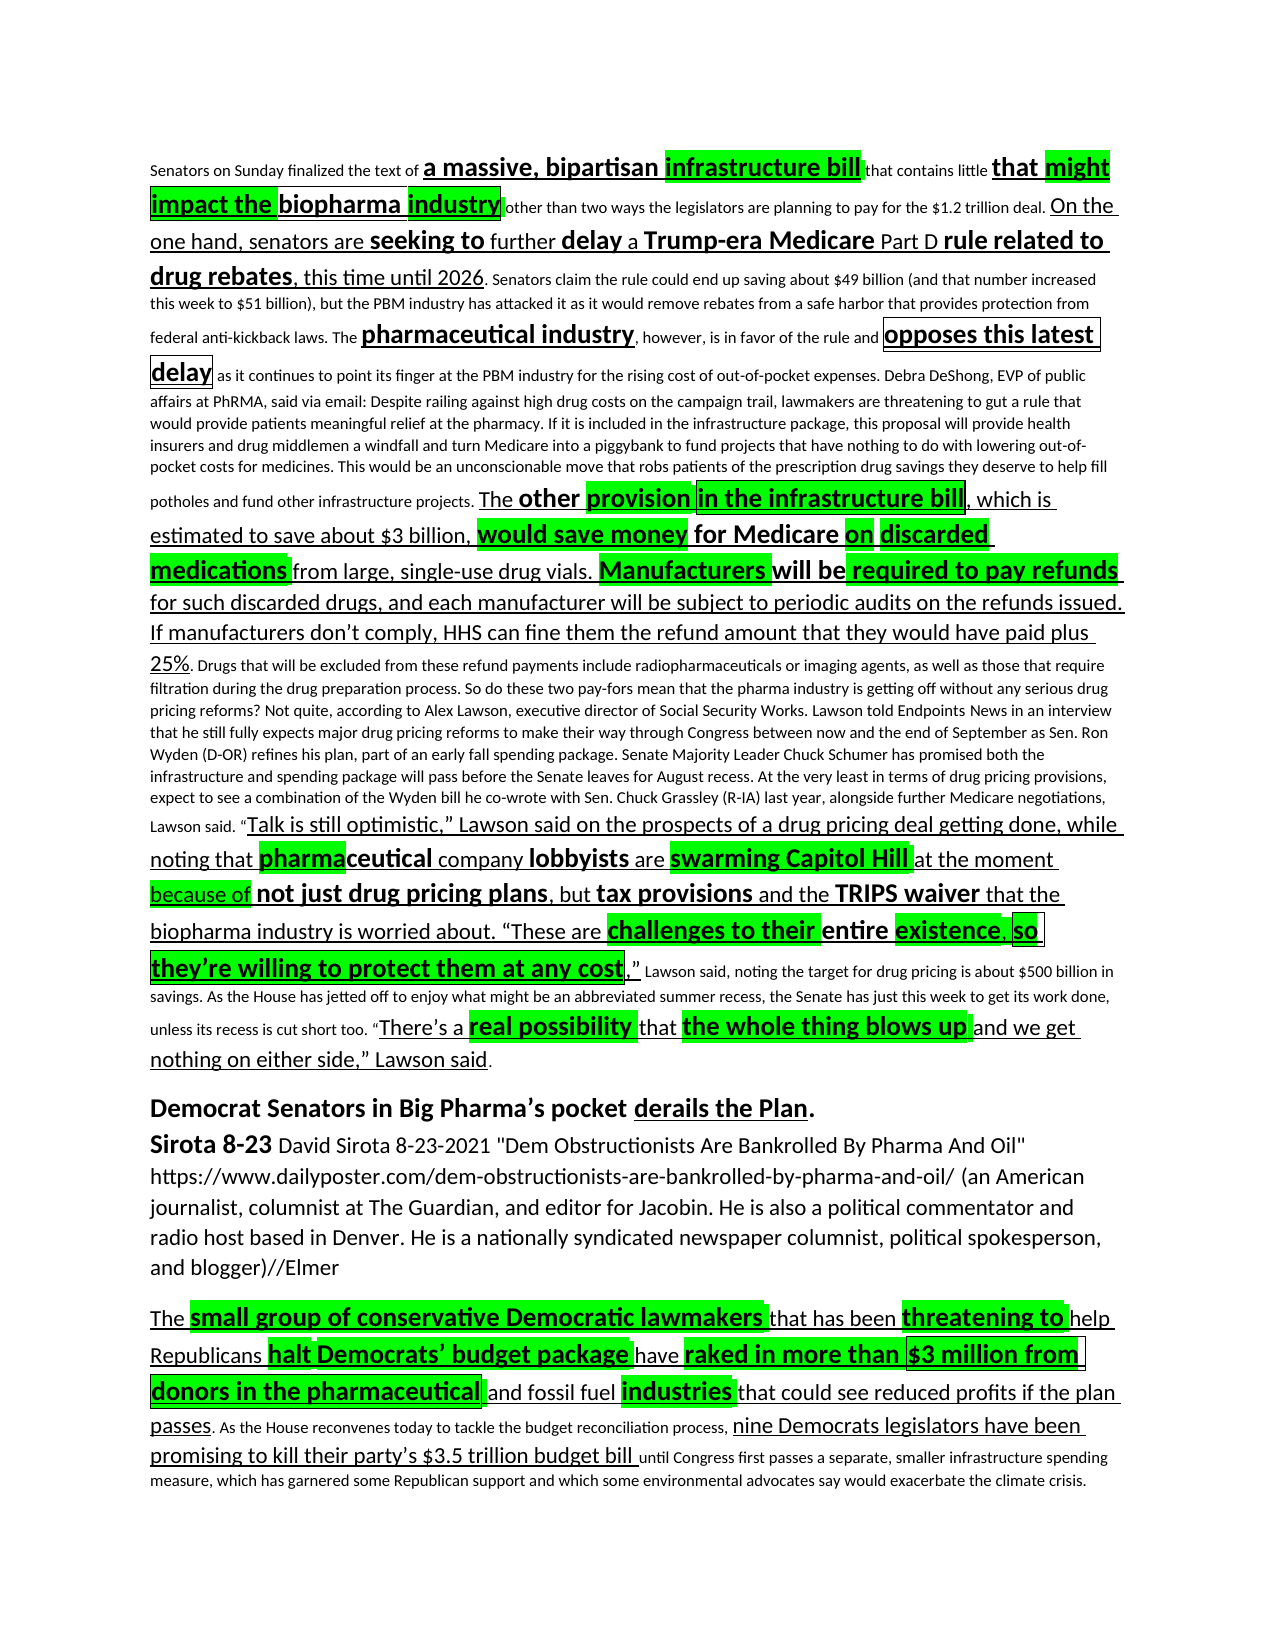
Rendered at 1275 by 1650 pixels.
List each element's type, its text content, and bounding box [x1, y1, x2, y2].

text Senators on Sunday finalized the text of a massive, bipartisan infrastructure bill that contains little that might impact the biopharma industry other than two ways the legislators are planning to pay for the $1.2 trillion deal. On the one hand, senators are seeking to further delay a Trump-era Medicare Part D rule related to drug rebates, this time until 2026. Senators claim the rule could end up saving about $49 billion (and that number increased this week to $51 billion), but the PBM industry has attacked it as it would remove rebates from a safe harbor that provides protection from federal anti-kickback laws. The pharmaceutical industry, however, is in favor of the rule and opposes this latest delay as it continues to point its finger at the PBM industry for the rising cost of out-of-pocket expenses. Debra DeShong, EVP of public affairs at PhRMA, said via email: Despite railing against high drug costs on the campaign trail, lawmakers are threatening to gut a rule that would provide patients meaningful relief at the pharmacy. If it is included in the infrastructure package, this proposal will provide health insurers and drug middlemen a windfall and turn Medicare into a piggybank to fund projects that have nothing to do with lowering out-of-pocket costs for medicines. This would be an unconscionable move that robs patients of the prescription drug savings they deserve to help fill potholes and fund other infrastructure projects. The other provision in the infrastructure bill, which is estimated to save about $3 billion, would save money for Medicare on discarded medications from large, single-use drug vials. Manufacturers will be required to pay refunds for such discarded drugs, and each manufacturer will be subject to periodic audits on the refunds issued. If manufacturers don’t comply, HHS can fine them the refund amount that they would have paid plus 25%. Drugs that will be excluded from these refund payments include radiopharmaceuticals or imaging agents, as well as those that require filtration during the drug preparation process. So do these two pay-fors mean that the pharma industry is getting off without any serious drug pricing reforms? Not quite, according to Alex Lawson, executive director of Social Security Works. Lawson told Endpoints News in an interview that he still fully expects major drug pricing reforms to make their way through Congress between now and the end of September as Sen. Ron Wyden (D-OR) refines his plan, part of an early fall spending package. Senate Majority Leader Chuck Schumer has promised both the infrastructure and spending package will pass before the Senate leaves for August recess. At the very least in terms of drug pricing provisions, expect to see a combination of the Wyden bill he co-wrote with Sen. Chuck Grassley (R-IA) last year, alongside further Medicare negotiations, Lawson said. “Talk is still optimistic,” Lawson said on the prospects of a drug pricing deal getting done, while noting that pharmaceutical company lobbyists are swarming Capitol Hill at the moment because of not just drug pricing plans, but tax provisions and the TRIPS waiver that the biopharma industry is worried about. “These are challenges to their entire existence, so they’re willing to protect them at any cost,” Lawson said, noting the target for drug pricing is about $500 billion in savings. As the House has jetted off to enjoy what might be an abbreviated summer recess, the Senate has just this week to get its work done, unless its recess is cut short too. “There’s a real possibility that the whole thing blows up and we get nothing on either side,” Lawson said. [150, 150, 1125, 612]
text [150, 1300, 1125, 1491]
text Sirota 8-23 David Sirota 8-23-2021 "Dem Obstructionists Are Bankrolled By Pharma And Oil" https://www.dailyposter.com/dem-obstructionists-are-bankrolled-by-pharma-and-oil/ (an American journalist, columnist at The Guardian, and editor for Jacobin. He is also a political commentator and radio host based in Denver. He is a nationally syndicated newspaper columnist, political spokesperson, and blogger)//Elmer [150, 1127, 1125, 1281]
subtitle Democrat Senators in Big Pharma’s pocket derails the Plan. [150, 1092, 1125, 1125]
text Senators on Sunday finalized the text of a massive, bipartisan infrastructure bill that contains little that might impact the biopharma industry other than two ways the legislators are planning to pay for the $1.2 trillion deal. On the one hand, senators are seeking to further delay a Trump-era Medicare Part D rule related to drug rebates, this time until 2026. Senators claim the rule could end up saving about $49 billion (and that number increased this week to $51 billion), but the PBM industry has attacked it as it would remove rebates from a safe harbor that provides protection from federal anti-kickback laws. The pharmaceutical industry, however, is in favor of the rule and opposes this latest delay as it continues to point its finger at the PBM industry for the rising cost of out-of-pocket expenses. Debra DeShong, EVP of public affairs at PhRMA, said via email: Despite railing against high drug costs on the campaign trail, lawmakers are threatening to gut a rule that would provide patients meaningful relief at the pharmacy. If it is included in the infrastructure package, this proposal will provide health insurers and drug middlemen a windfall and turn Medicare into a piggybank to fund projects that have nothing to do with lowering out-of-pocket costs for medicines. This would be an unconscionable move that robs patients of the prescription drug savings they deserve to help fill potholes and fund other infrastructure projects. The other provision in the infrastructure bill, which is estimated to save about $3 billion, would save money for Medicare on discarded medications from large, single-use drug vials. Manufacturers will be required to pay refunds for such discarded drugs, and each manufacturer will be subject to periodic audits on the refunds issued. If manufacturers don’t comply, HHS can fine them the refund amount that they would have paid plus 25%. Drugs that will be excluded from these refund payments include radiopharmaceuticals or imaging agents, as well as those that require filtration during the drug preparation process. So do these two pay-fors mean that the pharma industry is getting off without any serious drug pricing reforms? Not quite, according to Alex Lawson, executive director of Social Security Works. Lawson told Endpoints News in an interview that he still fully expects major drug pricing reforms to make their way through Congress between now and the end of September as Sen. Ron Wyden (D-OR) refines his plan, part of an early fall spending package. Senate Majority Leader Chuck Schumer has promised both the infrastructure and spending package will pass before the Senate leaves for August recess. At the very least in terms of drug pricing provisions, expect to see a combination of the Wyden bill he co-wrote with Sen. Chuck Grassley (R-IA) last year, alongside further Medicare negotiations, Lawson said. “Talk is still optimistic,” Lawson said on the prospects of a drug pricing deal getting done, while noting that pharmaceutical company lobbyists are swarming Capitol Hill at the moment because of not just drug pricing plans, but tax provisions and the TRIPS waiver that the biopharma industry is worried about. “These are challenges to their entire existence, so they’re willing to protect them at any cost,” Lawson said, noting the target for drug pricing is about $500 billion in savings. As the House has jetted off to enjoy what might be an abbreviated summer recess, the Senate has just this week to get its work done, unless its recess is cut short too. “There’s a real possibility that the whole thing blows up and we get nothing on either side,” Lawson said. [150, 614, 1125, 1073]
